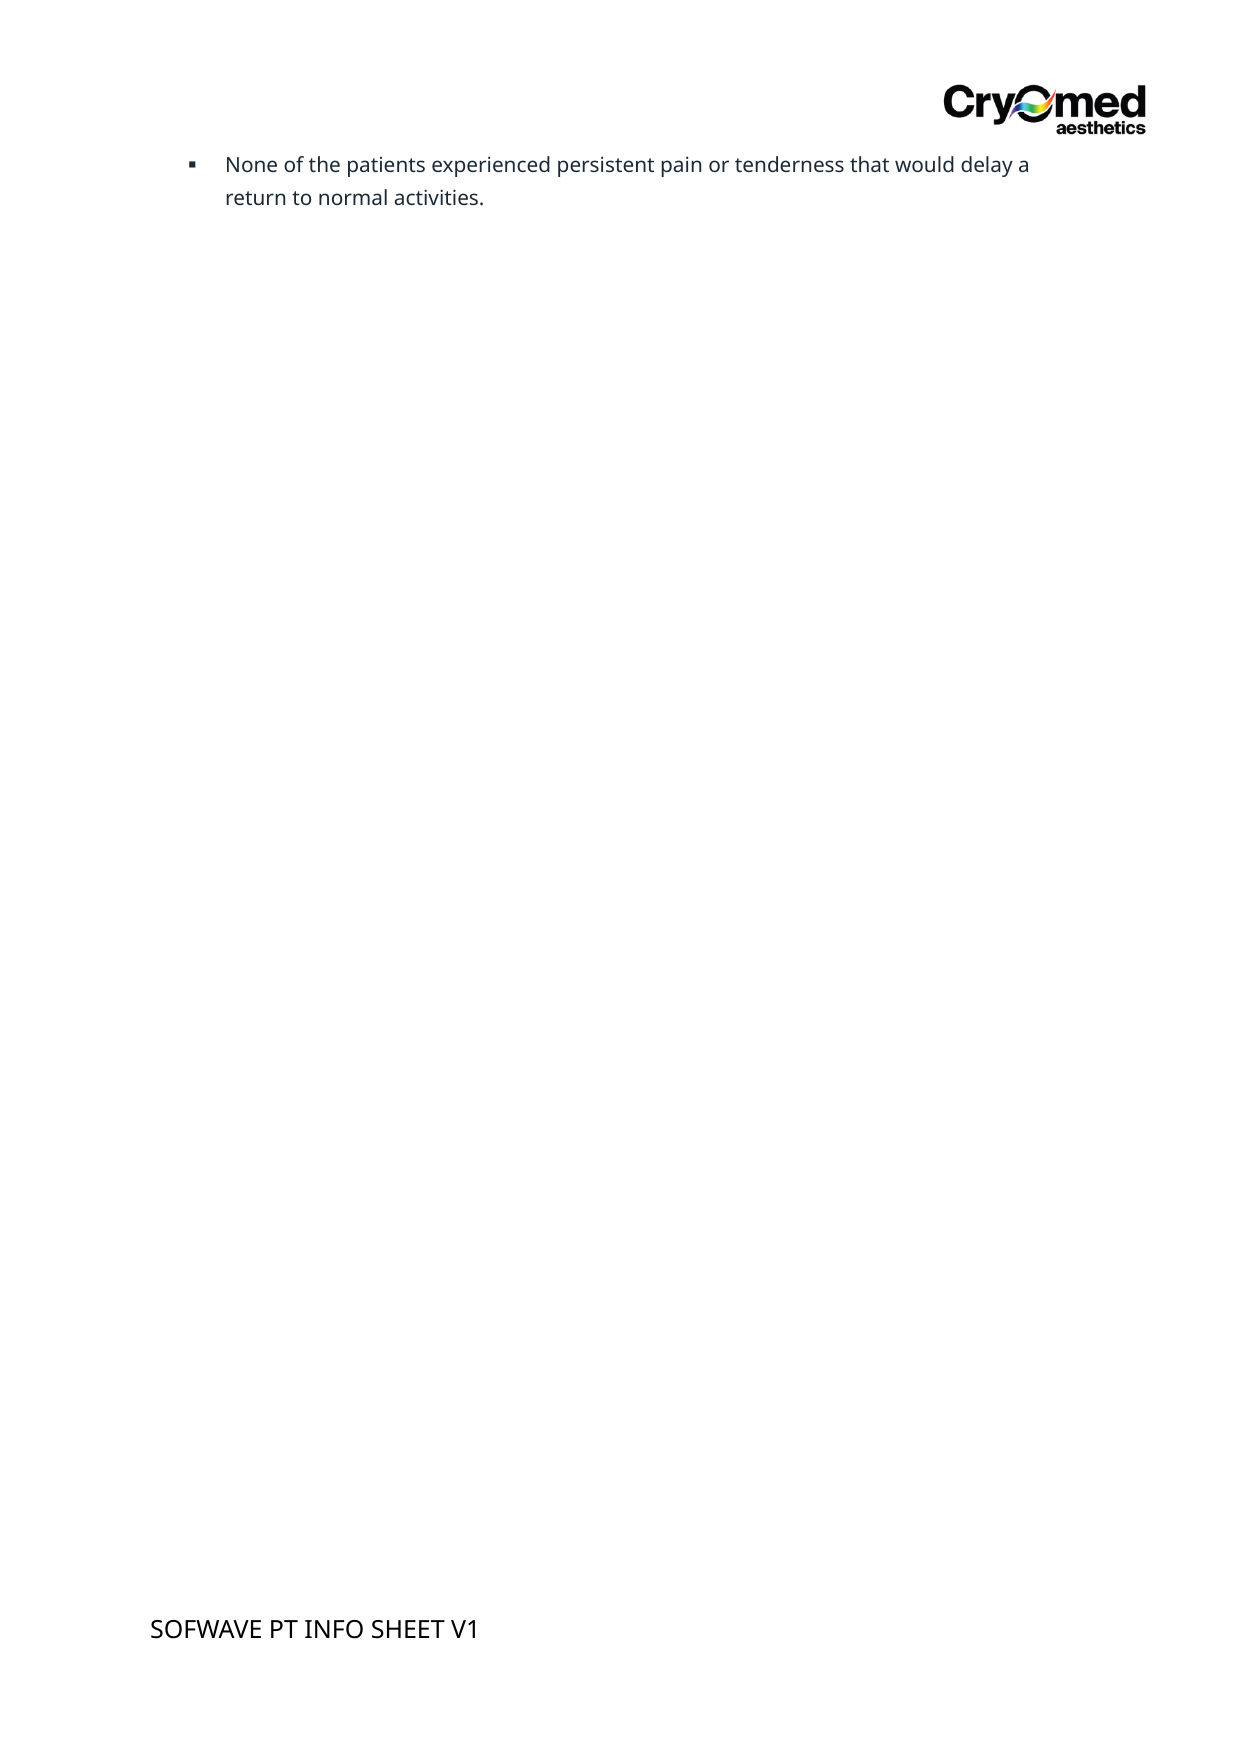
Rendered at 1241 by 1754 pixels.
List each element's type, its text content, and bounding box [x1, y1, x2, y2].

list None of the patients experienced persistent pain or tenderness that would delay a return to normal activities. [187, 150, 1090, 211]
picture [939, 75, 1152, 138]
